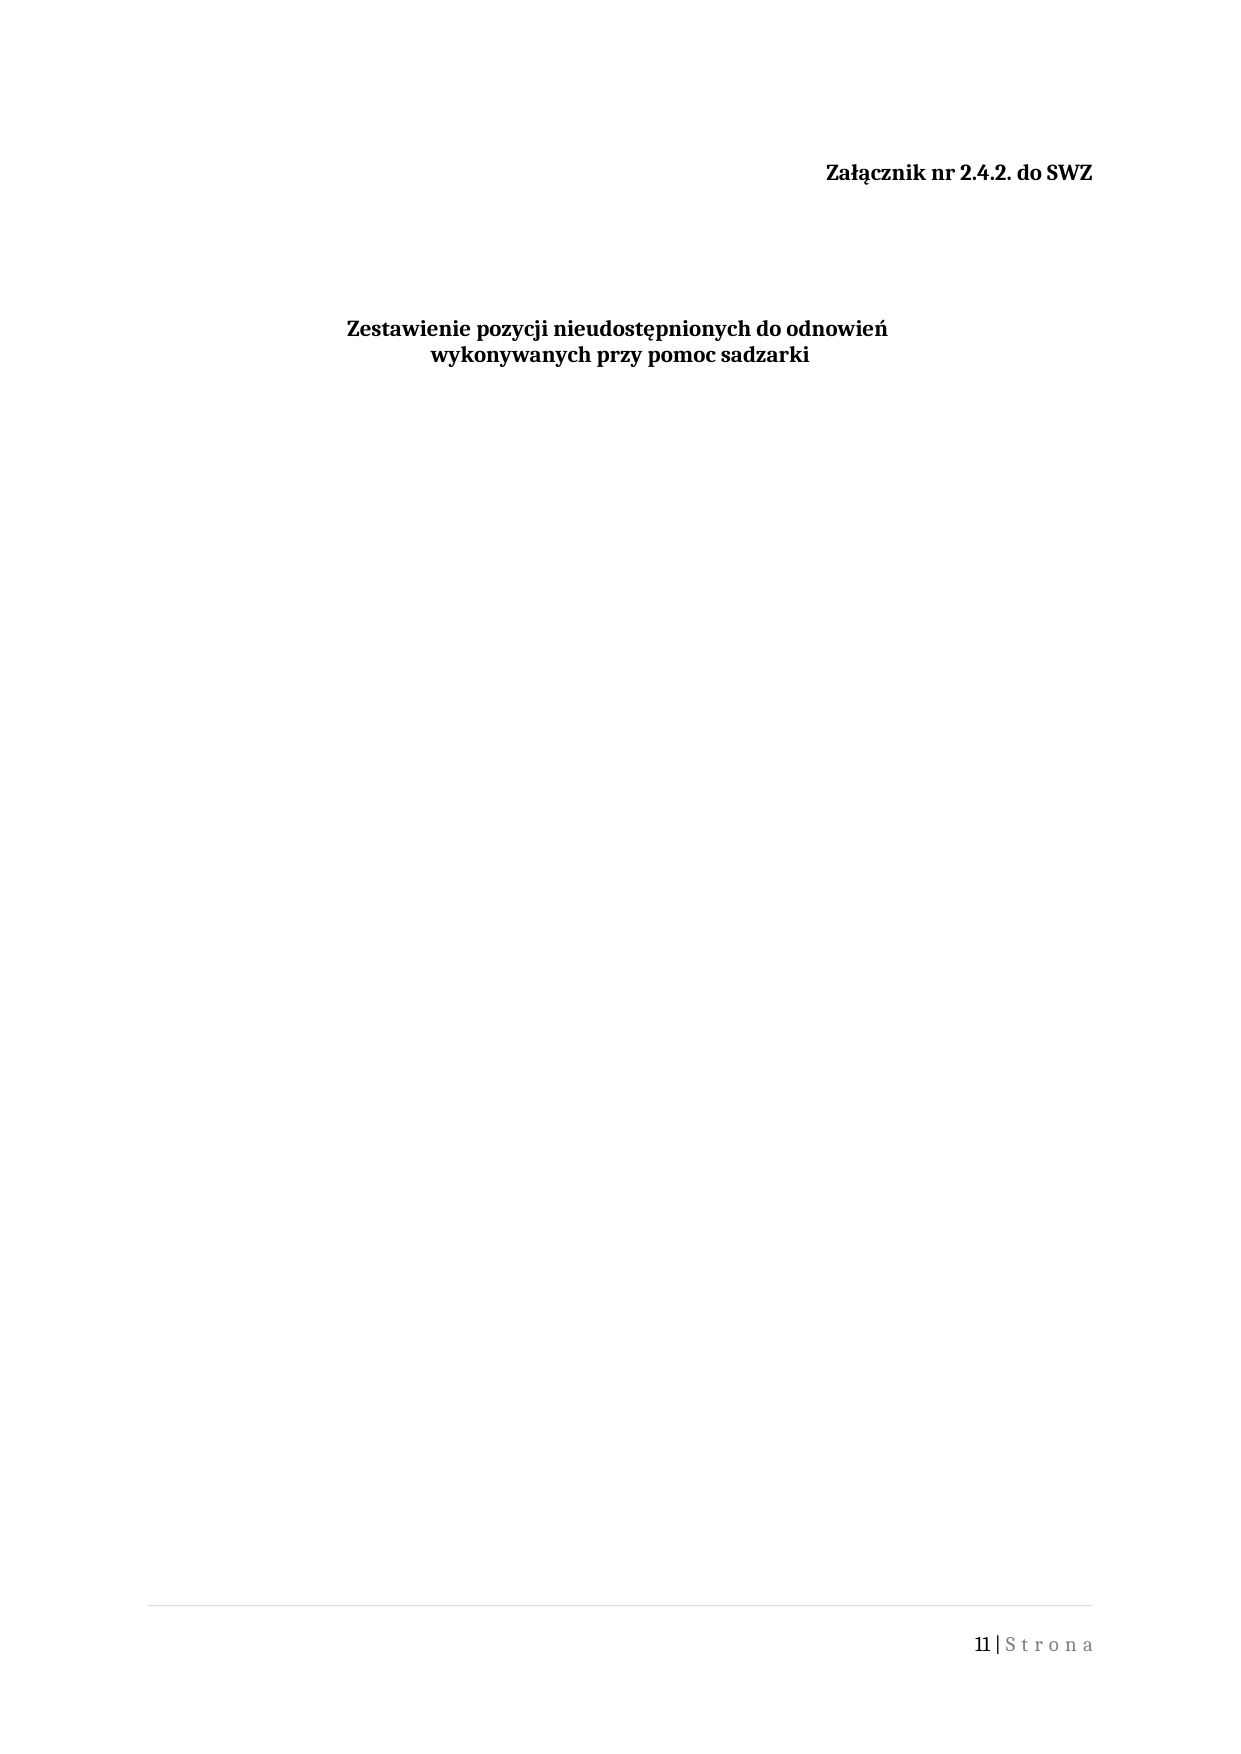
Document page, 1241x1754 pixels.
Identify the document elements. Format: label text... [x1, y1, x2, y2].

text Zestawienie pozycji nieudostępnionych do odnowień wykonywanych przy pomoc sadzarki [148, 316, 1093, 368]
text Załącznik nr 2.4.2. do SWZ [148, 160, 1093, 186]
